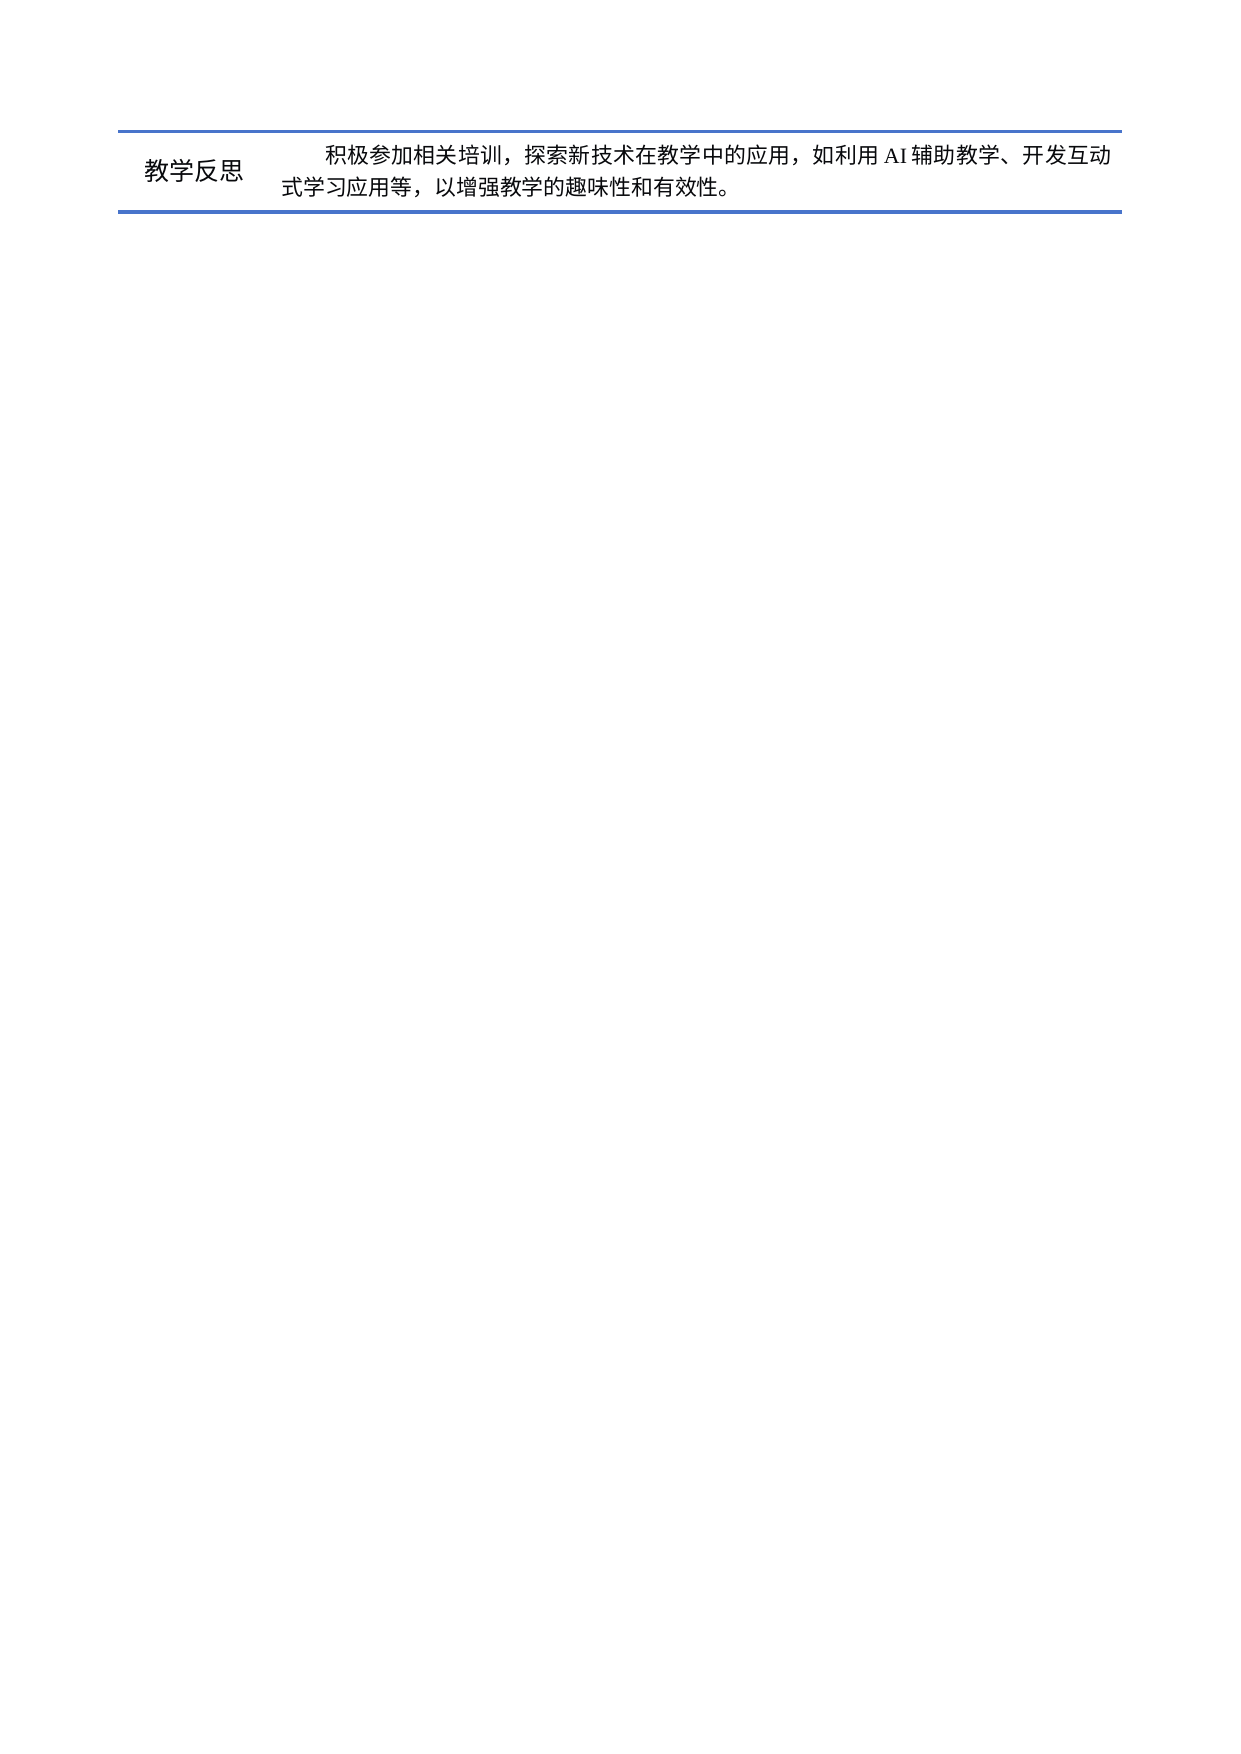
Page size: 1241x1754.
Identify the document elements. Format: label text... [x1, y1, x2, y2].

table_cell 积极参加相关培训，探索新技术在教学中的应用，如利用AI辅助教学、开发互动式学习应用等，以增强教学的趣味性和有效性。 [270, 133, 1122, 210]
table_cell 教学反思 [118, 133, 270, 210]
